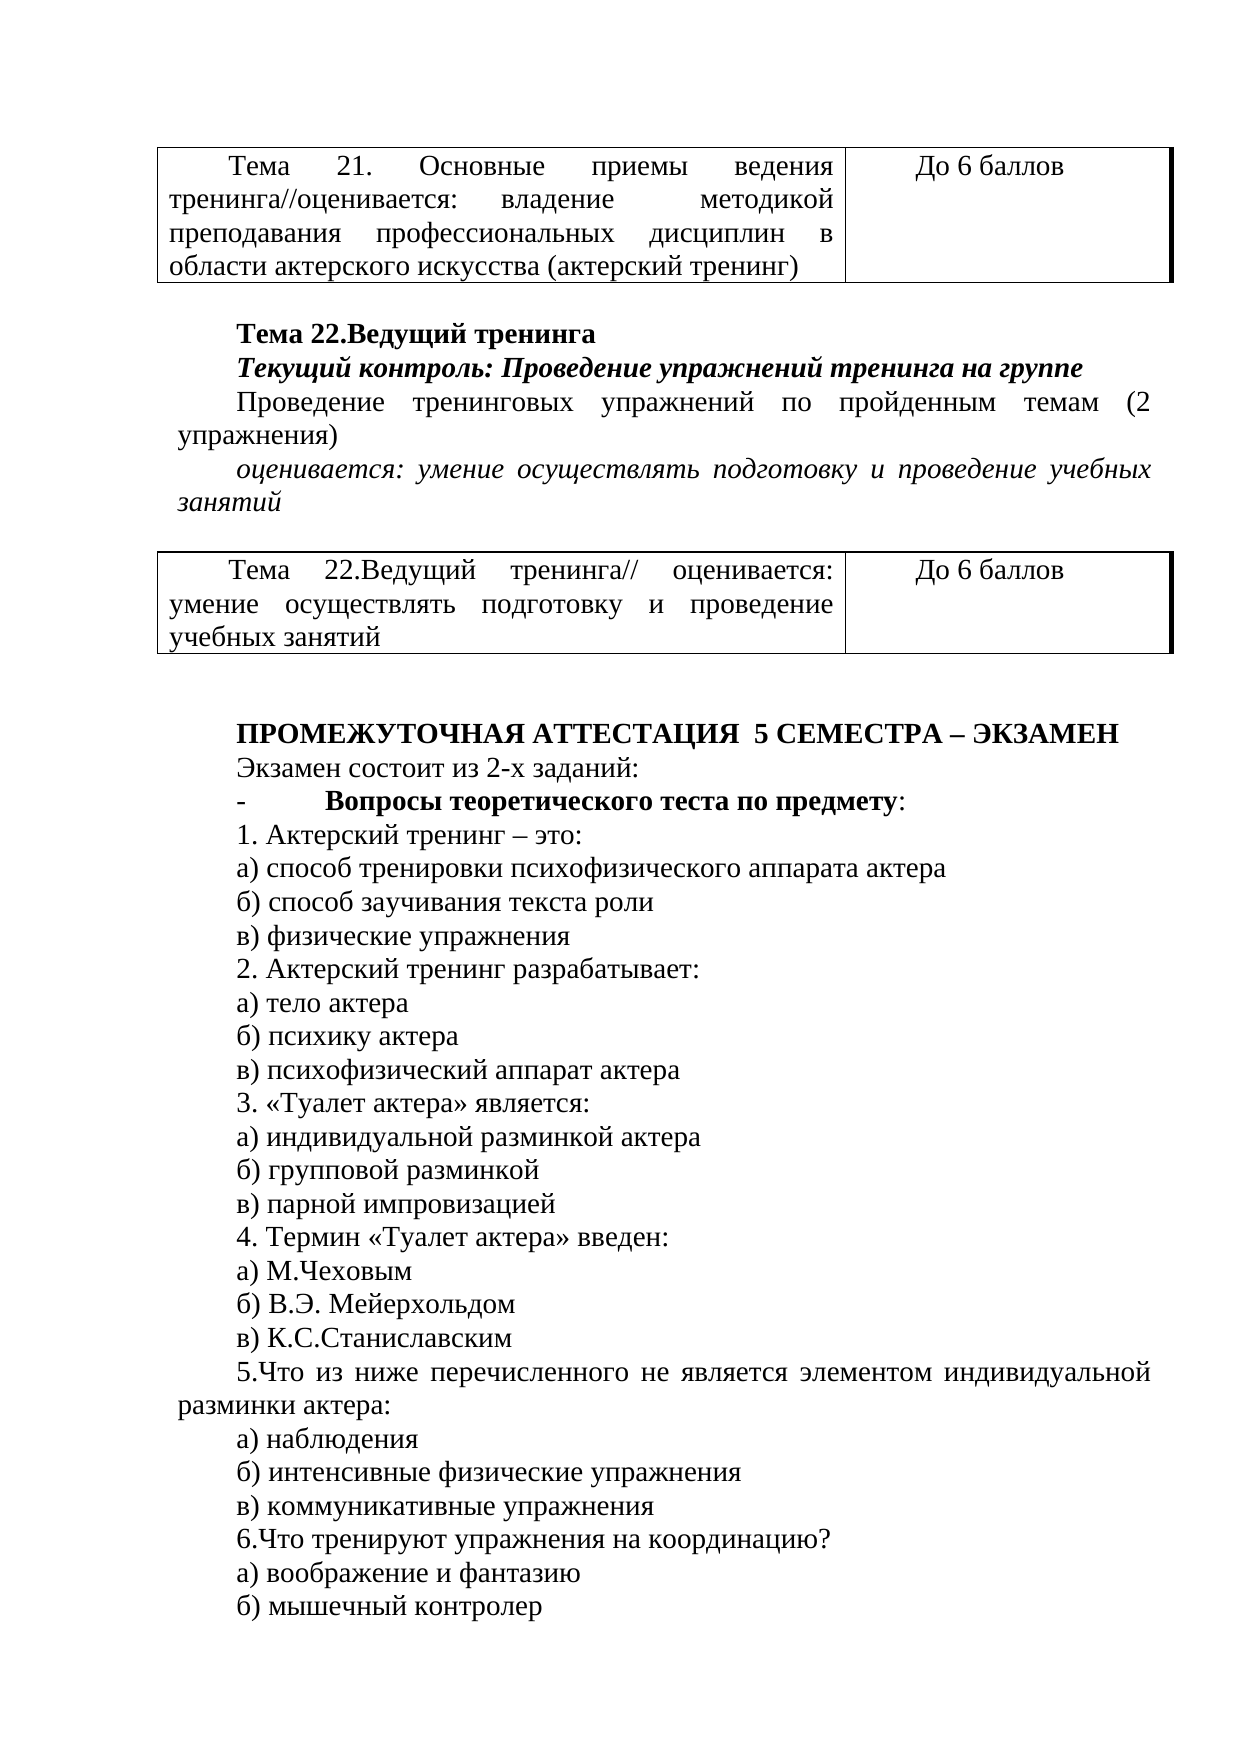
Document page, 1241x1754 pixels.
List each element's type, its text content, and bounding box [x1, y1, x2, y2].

text в) коммуникативные упражнения [177, 1488, 1152, 1521]
text б) мышечный контролер [177, 1588, 1152, 1622]
text 1. Актерский тренинг – это: [177, 817, 1152, 851]
text 6.Что тренируют упражнения на координацию? [177, 1521, 1152, 1555]
text в) физические упражнения [177, 918, 1152, 951]
text Проведение тренинговых упражнений по пройденным темам (2 упражнения) [177, 384, 1152, 451]
text а) воображение и фантазию [177, 1555, 1152, 1588]
text Экзамен состоит из 2-х заданий: [177, 750, 1152, 783]
text б) В.Э. Мейерхольдом [177, 1287, 1152, 1320]
text в) психофизический аппарат актера [177, 1052, 1152, 1085]
text в) парной импровизацией [177, 1186, 1152, 1219]
text а) тело актера [177, 985, 1152, 1018]
text а) М.Чеховым [177, 1253, 1152, 1287]
text а) наблюдения [177, 1421, 1152, 1454]
table_header Тема 22.Ведущий тренинга// оценивается: умение осуществлять подготовку и проведение учебных занятий [158, 553, 845, 653]
text б) способ заучивания текста роли [177, 884, 1152, 918]
text Текущий контроль: Проведение упражнений тренинга на группе [177, 350, 1152, 384]
text б) интенсивные физические упражнения [177, 1454, 1152, 1488]
text б) психику актера [177, 1018, 1152, 1052]
text оценивается: умение осуществлять подготовку и проведение учебных занятий [177, 451, 1152, 518]
text 5.Что из ниже перечисленного не является элементом индивидуальной разминки актера: [177, 1354, 1152, 1421]
text б) групповой разминкой [177, 1152, 1152, 1186]
table_header До 6 баллов [846, 553, 1169, 653]
text в) К.С.Станиславским [177, 1320, 1152, 1354]
text - Вопросы теоретического теста по предмету: [177, 783, 1152, 817]
text а) индивидуальной разминкой актера [177, 1119, 1152, 1152]
text 4. Термин «Туалет актера» введен: [177, 1219, 1152, 1253]
text ПРОМЕЖУТОЧНАЯ АТТЕСТАЦИЯ 5 СЕМЕСТРА – ЭКЗАМЕН [177, 716, 1152, 750]
text Тема 22.Ведущий тренинга [177, 317, 1152, 350]
table_header До 6 баллов [846, 148, 1169, 282]
text 2. Актерский тренинг разрабатывает: [177, 951, 1152, 985]
text а) способ тренировки психофизического аппарата актера [177, 851, 1152, 884]
table_header Тема 21. Основные приемы ведения тренинга//оценивается: владение методикой преподавания профессиональных дисциплин в области актерского искусства (актерский тренинг) [158, 148, 845, 282]
text 3. «Туалет актера» является: [177, 1085, 1152, 1119]
